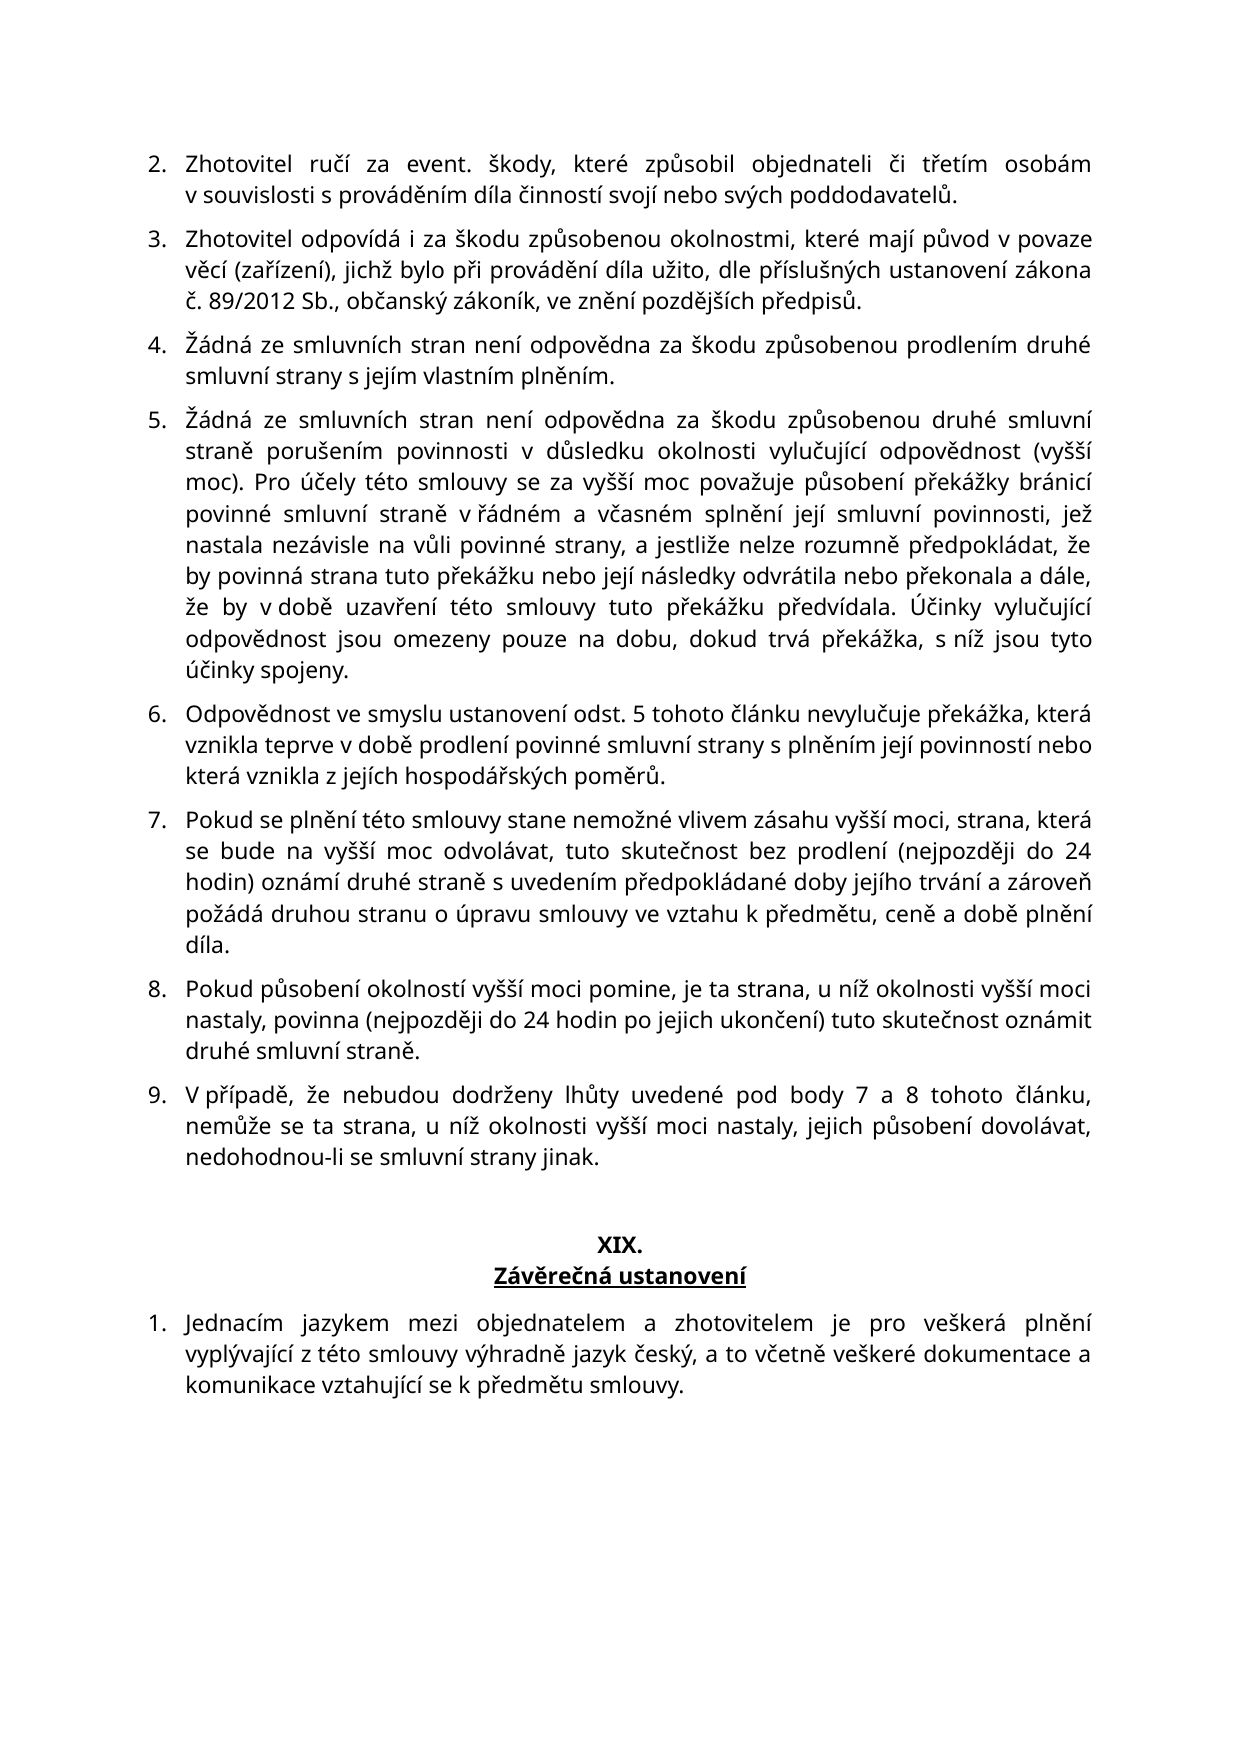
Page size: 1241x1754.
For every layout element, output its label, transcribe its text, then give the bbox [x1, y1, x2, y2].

list Jednacím jazykem mezi objednatelem a zhotovitelem je pro veškerá plnění vyplývající z této smlouvy výhradně jazyk český, a to včetně veškeré dokumentace a komunikace vztahující se k předmětu smlouvy. [148, 1307, 1093, 1401]
text XIX. [148, 1229, 1093, 1260]
list Zhotovitel ručí za event. škody, které způsobil objednateli či třetím osobám v souvislosti s prováděním díla činností svojí nebo svých poddodavatelů. [148, 148, 1093, 210]
list Žádná ze smluvních stran není odpovědna za škodu způsobenou prodlením druhé smluvní strany s jejím vlastním plněním. [148, 329, 1093, 391]
subtitle Závěrečná ustanovení [148, 1260, 1093, 1291]
list Žádná ze smluvních stran není odpovědna za škodu způsobenou druhé smluvní straně porušením povinnosti v důsledku okolnosti vylučující odpovědnost (vyšší moc). Pro účely této smlouvy se za vyšší moc považuje působení překážky bránicí povinné smluvní straně v řádném a včasném splnění její smluvní povinnosti, jež nastala nezávisle na vůli povinné strany, a jestliže nelze rozumně předpokládat, že by povinná strana tuto překážku nebo její následky odvrátila nebo překonala a dále, že by v době uzavření této smlouvy tuto překážku předvídala. Účinky vylučující odpovědnost jsou omezeny pouze na dobu, dokud trvá překážka, s níž jsou tyto účinky spojeny. [148, 404, 1093, 685]
list V případě, že nebudou dodrženy lhůty uvedené pod body 7 a 8 tohoto článku, nemůže se ta strana, u níž okolnosti vyšší moci nastaly, jejich působení dovolávat, nedohodnou-li se smluvní strany jinak. [148, 1079, 1093, 1173]
list Odpovědnost ve smyslu ustanovení odst. 5 tohoto článku nevylučuje překážka, která vznikla teprve v době prodlení povinné smluvní strany s plněním její povinností nebo která vznikla z jejích hospodářských poměrů. [148, 698, 1093, 791]
list Pokud působení okolností vyšší moci pomine, je ta strana, u níž okolnosti vyšší moci nastaly, povinna (nejpozději do 24 hodin po jejich ukončení) tuto skutečnost oznámit druhé smluvní straně. [148, 973, 1093, 1066]
list Zhotovitel odpovídá i za škodu způsobenou okolnostmi, které mají původ v povaze věcí (zařízení), jichž bylo při provádění díla užito, dle příslušných ustanovení zákona č. 89/2012 Sb., občanský zákoník, ve znění pozdějších předpisů. [148, 223, 1093, 316]
list Pokud se plnění této smlouvy stane nemožné vlivem zásahu vyšší moci, strana, která se bude na vyšší moc odvolávat, tuto skutečnost bez prodlení (nejpozději do 24 hodin) oznámí druhé straně s uvedením předpokládané doby jejího trvání a zároveň požádá druhou stranu o úpravu smlouvy ve vztahu k předmětu, ceně a době plnění díla. [148, 804, 1093, 960]
